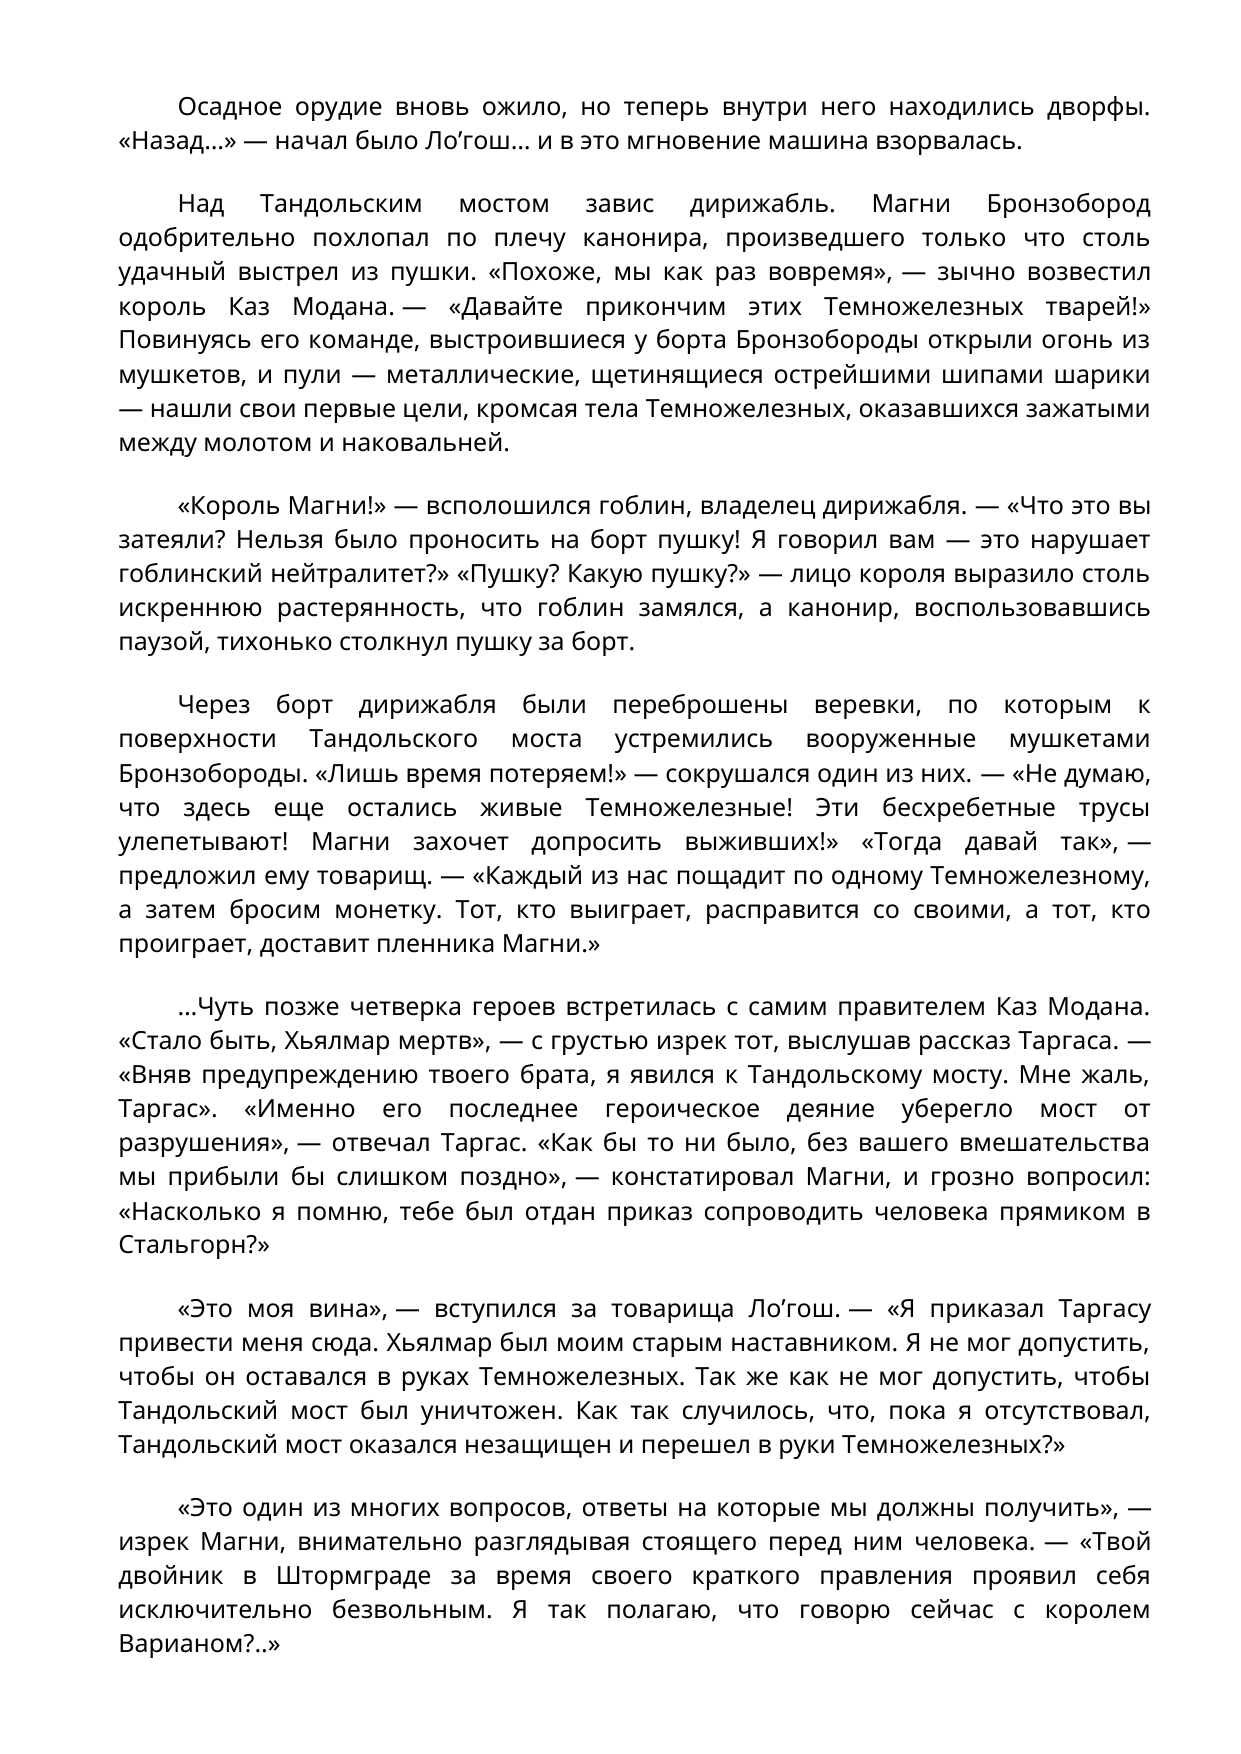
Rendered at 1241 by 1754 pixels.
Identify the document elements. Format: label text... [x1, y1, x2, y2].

text …Чуть позже четверка героев встретилась с самим правителем Каз Модана. «Стало быть, Хьялмар мертв», — с грустью изрек тот, выслушав рассказ Таргаса. — «Вняв предупреждению твоего брата, я явился к Тандольскому мосту. Мне жаль, Таргас». «Именно его последнее героическое деяние уберегло мост от разрушения», — отвечал Таргас. «Как бы то ни было, без вашего вмешательства мы прибыли бы слишком поздно», — констатировал Магни, и грозно вопросил: «Насколько я помню, тебе был отдан приказ сопроводить человека прямиком в Стальгорн?» [118, 989, 1152, 1261]
text «Это моя вина», — вступился за товарища Ло’гош. — «Я приказал Таргасу привести меня сюда. Хьялмар был моим старым наставником. Я не мог допустить, чтобы он оставался в руках Темножелезных. Так же как не мог допустить, чтобы Тандольский мост был уничтожен. Как так случилось, что, пока я отсутствовал, Тандольский мост оказался незащищен и перешел в руки Темножелезных?» [118, 1290, 1152, 1461]
text Осадное орудие вновь ожило, но теперь внутри него находились дворфы. «Назад…» — начал было Ло’гош… и в это мгновение машина взорвалась. [118, 89, 1152, 157]
text «Король Магни!» — всполошился гоблин, владелец дирижабля. — «Что это вы затеяли? Нельзя было проносить на борт пушку! Я говорил вам — это нарушает гоблинский нейтралитет?» «Пушку? Какую пушку?» — лицо короля выразило столь искреннюю растерянность, что гоблин замялся, а канонир, воспользовавшись паузой, тихонько столкнул пушку за борт. [118, 488, 1152, 658]
text «Это один из многих вопросов, ответы на которые мы должны получить», — изрек Магни, внимательно разглядывая стоящего перед ним человека. — «Твой двойник в Штормграде за время своего краткого правления проявил себя исключительно безвольным. Я так полагаю, что говорю сейчас с королем Варианом?..» [118, 1490, 1152, 1660]
text Через борт дирижабля были переброшены веревки, по которым к поверхности Тандольского моста устремились вооруженные мушкетами Бронзобороды. «Лишь время потеряем!» — сокрушался один из них. — «Не думаю, что здесь еще остались живые Темножелезные! Эти бесхребетные трусы улепетывают! Магни захочет допросить выживших!» «Тогда давай так», — предложил ему товарищ. — «Каждый из нас пощадит по одному Темножелезному, а затем бросим монетку. Тот, кто выиграет, расправится со своими, а тот, кто проиграет, доставит пленника Магни.» [118, 687, 1152, 959]
text Над Тандольским мостом завис дирижабль. Магни Бронзобород одобрительно похлопал по плечу канонира, произведшего только что столь удачный выстрел из пушки. «Похоже, мы как раз вовремя», — зычно возвестил король Каз Модана. — «Давайте прикончим этих Темножелезных тварей!» Повинуясь его команде, выстроившиеся у борта Бронзобороды открыли огонь из мушкетов, и пули — металлические, щетинящиеся острейшими шипами шарики — нашли свои первые цели, кромсая тела Темножелезных, оказавшихся зажатыми между молотом и наковальней. [118, 186, 1152, 458]
